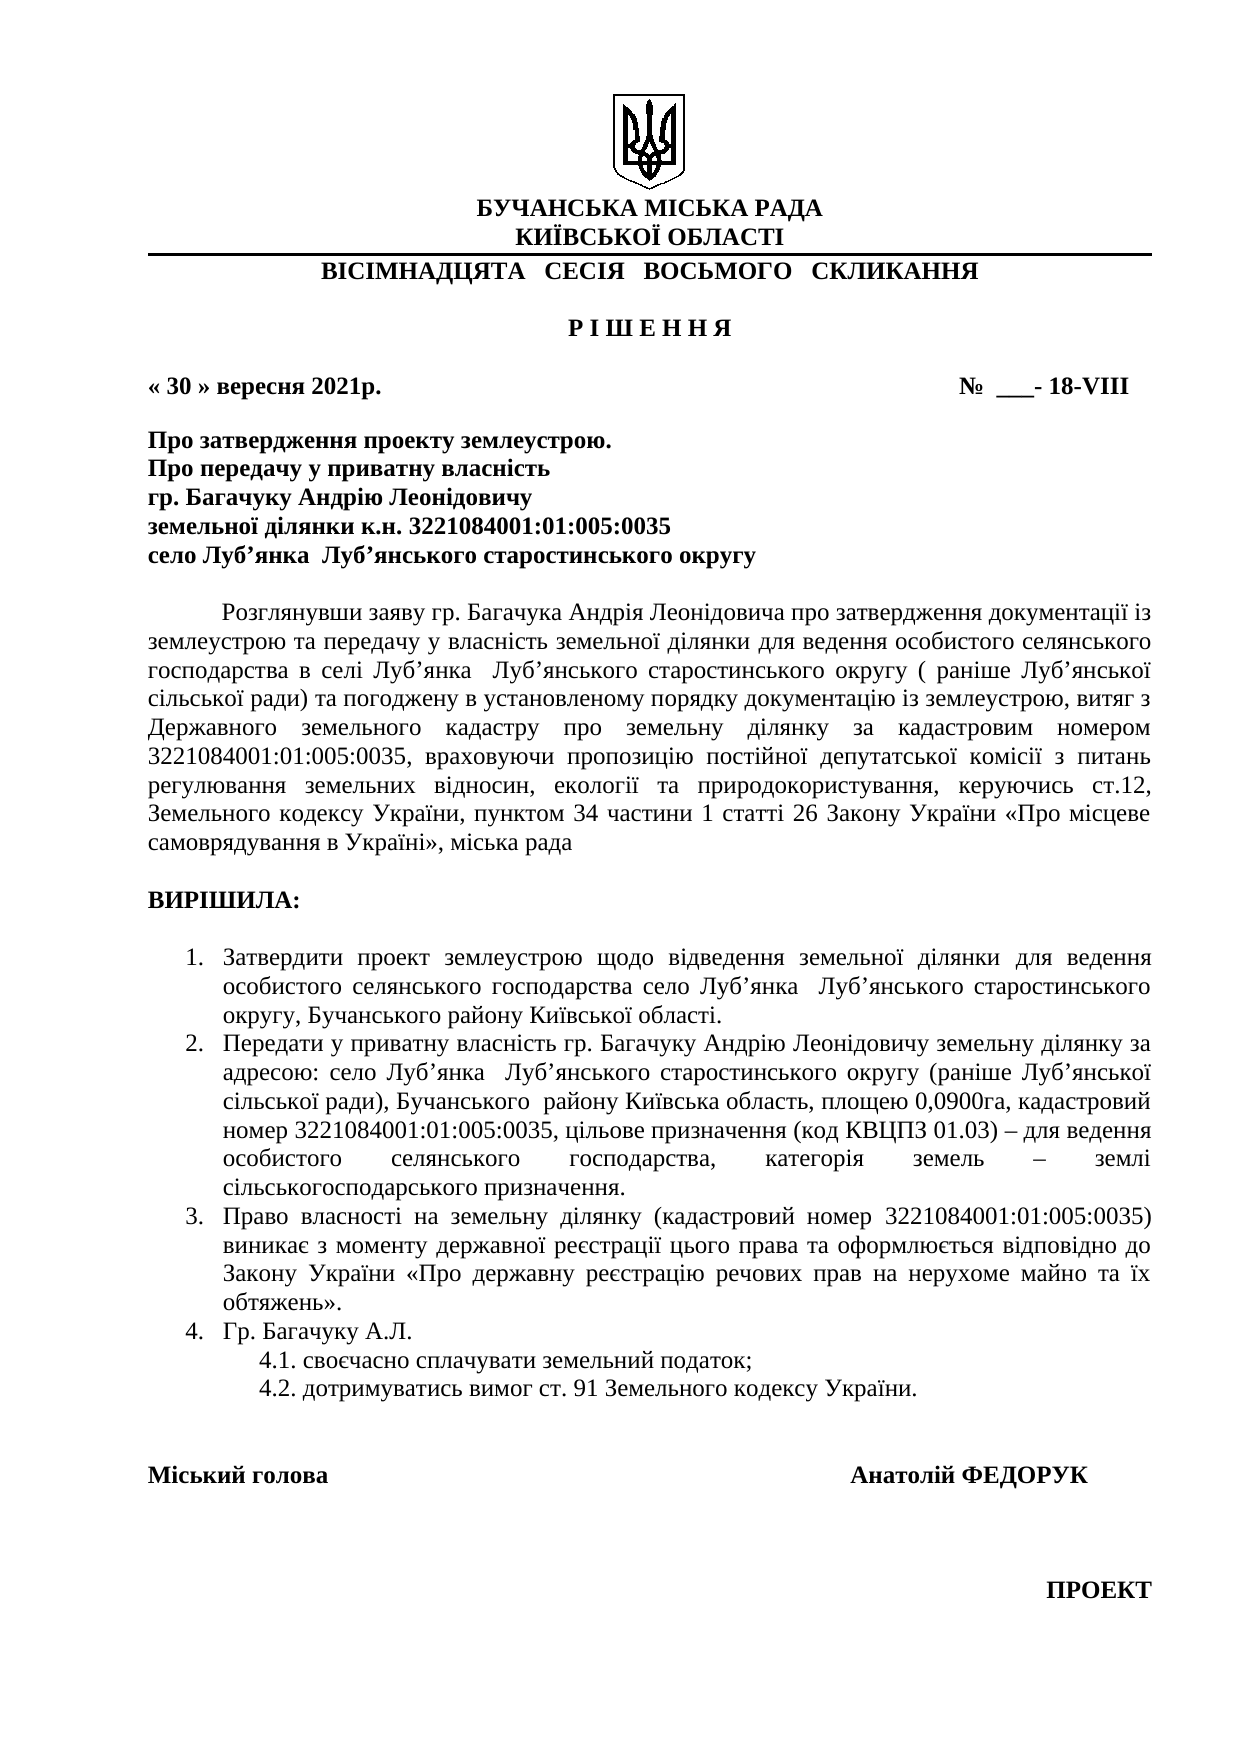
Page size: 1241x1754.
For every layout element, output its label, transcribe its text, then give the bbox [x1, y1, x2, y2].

text ВИРІШИЛА: [148, 885, 1152, 913]
text « 30 » вересня 2021р. № ___- 18-VІІІ [148, 371, 1152, 400]
text Міський голова Анатолій ФЕДОРУК [148, 1460, 1152, 1488]
text Про передачу у приватну власність [148, 453, 1152, 482]
text ПРОЕКТ [148, 1575, 1152, 1603]
text ВІСІМНАДЦЯТА СЕСІЯ ВОСЬМОГО СКЛИКАННЯ [148, 256, 1152, 285]
text 4.2. дотримуватись вимог ст. 91 Земельного кодексу України. [259, 1373, 1152, 1402]
text гр. Багачуку Андрію Леонідовичу [148, 482, 1152, 511]
text БУЧАНСЬКА МІСЬКА РАДА [148, 193, 1152, 222]
list Затвердити проект землеустрою щодо відведення земельної ділянки для ведення особистого селянського господарства село Луб’янка Луб’янського старостинського округу, Бучанського району Київської області. [185, 942, 1152, 1028]
list Право власності на земельну ділянку (кадастровий номер 3221084001:01:005:0035) виникає з моменту державної реєстрації цього права та оформлюється відповідно до Закону України «Про державну реєстрацію речових прав на нерухоме майно та їх обтяжень». [185, 1201, 1152, 1316]
text КИЇВСЬКОЇ ОБЛАСТІ [148, 222, 1152, 253]
text Розглянувши заяву гр. Багачука Андрія Леонідовича про затвердження документації із землеустрою та передачу у власність земельної ділянки для ведення особистого селянського господарства в селі Луб’янка Луб’янського старостинського округу ( раніше Луб’янської сільської ради) та погоджену в установленому порядку документацію із землеустрою, витяг з Державного земельного кадастру про земельну ділянку за кадастровим номером 3221084001:01:005:0035, враховуючи пропозицію постійної депутатської комісії з питань регулювання земельних відносин, екології та природокористування, керуючись ст.12, Земельного кодексу України, пунктом 34 частини 1 статті 26 Закону України «Про місцеве самоврядування в Україні», міська рада [148, 597, 1152, 856]
text 4.1. своєчасно сплачувати земельний податок; [259, 1345, 1152, 1373]
text Про затвердження проекту землеустрою. [148, 425, 1152, 453]
list Передати у приватну власність гр. Багачуку Андрію Леонідовичу земельну ділянку за адресою: село Луб’янка Луб’янського старостинського округу (раніше Луб’янської сільської ради), Бучанського району Київська область, площею 0,0900га, кадастровий номер 3221084001:01:005:0035, цільове призначення (код КВЦПЗ 01.03) – для ведення особистого селянського господарства, категорія земель – землі сільськогосподарського призначення. [185, 1028, 1152, 1201]
list Гр. Багачуку А.Л. [185, 1316, 1152, 1345]
text земельної ділянки к.н. 3221084001:01:005:0035 [148, 511, 1152, 540]
text село Луб’янка Луб’янського старостинського округу [148, 540, 1152, 568]
text Р І Ш Е Н Н Я [148, 313, 1152, 342]
